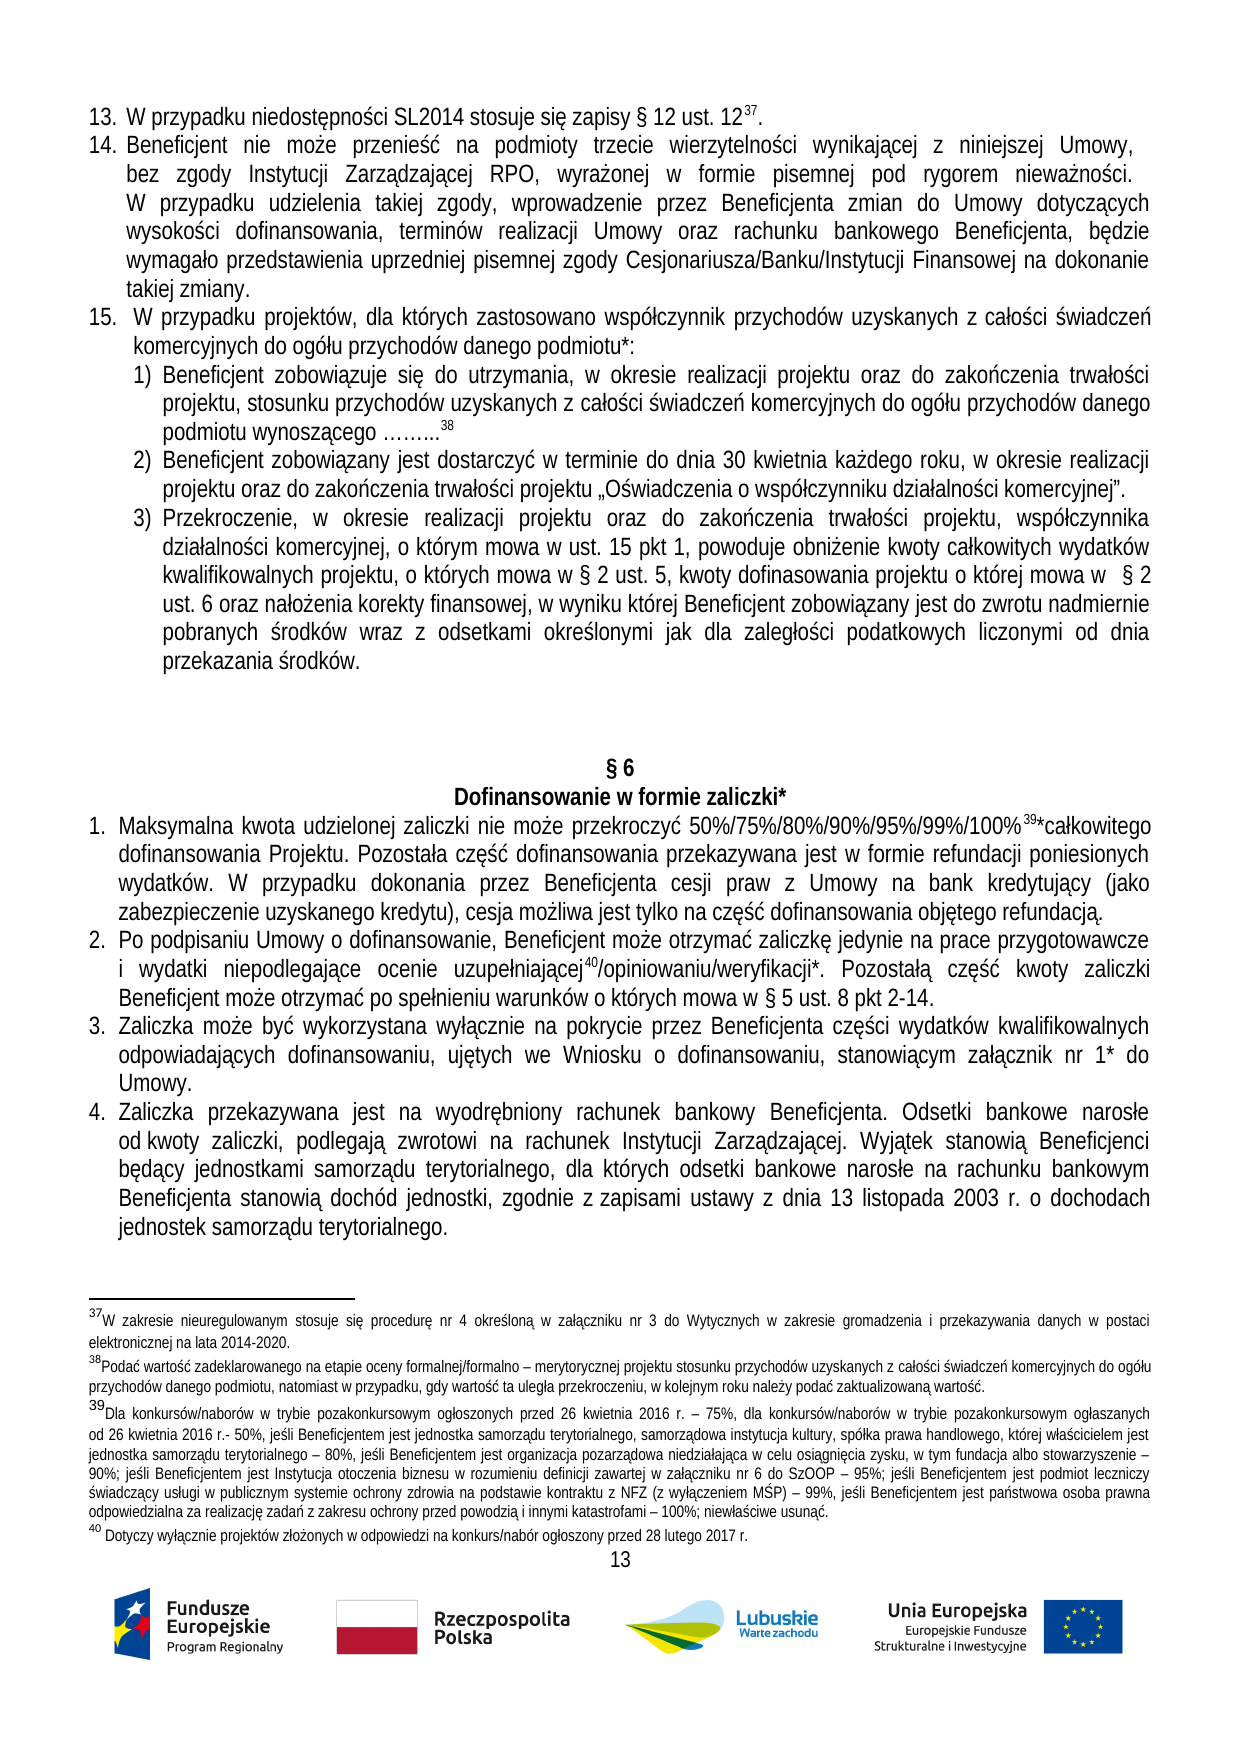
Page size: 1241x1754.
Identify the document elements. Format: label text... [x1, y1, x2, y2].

list Maksymalna kwota udzielonej zaliczki nie może przekroczyć 50%/75%/80%/90%/95%/99%/100%*całkowitego dofinansowania Projektu. Pozostała część dofinansowania przekazywana jest w formie refundacji poniesionych wydatków. W przypadku dokonania przez Beneficjenta cesji praw z Umowy na bank kredytujący (jako zabezpieczenie uzyskanego kredytu), cesja możliwa jest tylko na część dofinansowania objętego refundacją. [89, 811, 1152, 925]
list W przypadku niedostępności SL2014 stosuje się zapisy § 12 ust. 12. [89, 102, 1152, 130]
list W przypadku projektów, dla których zastosowano współczynnik przychodów uzyskanych z całości świadczeń komercyjnych do ogółu przychodów danego podmiotu*: [89, 302, 1152, 359]
subtitle § 6 [89, 753, 1152, 782]
list Beneficjent zobowiązany jest dostarczyć w terminie do dnia 30 kwietnia każdego roku, w okresie realizacji projektu oraz do zakończenia trwałości projektu „Oświadczenia o współczynniku działalności komercyjnej”. [133, 446, 1152, 503]
list Beneficjent nie może przenieść na podmioty trzecie wierzytelności wynikającej z niniejszej Umowy, bez zgody Instytucji Zarządzającej RPO, wyrażonej w formie pisemnej pod rygorem nieważności. W przypadku udzielenia takiej zgody, wprowadzenie przez Beneficjenta zmian do Umowy dotyczących wysokości dofinansowania, terminów realizacji Umowy oraz rachunku bankowego Beneficjenta, będzie wymagało przedstawienia uprzedniej pisemnej zgody Cesjonariusza/Banku/Instytucji Finansowej na dokonanie takiej zmiany. [89, 130, 1152, 302]
text Dofinansowanie w formie zaliczki* [89, 782, 1152, 811]
picture [88, 1572, 1152, 1681]
list Po podpisaniu Umowy o dofinansowanie, Beneficjent może otrzymać zaliczkę jedynie na prace przygotowawcze i wydatki niepodlegające ocenie uzupełniającej/opiniowaniu/weryfikacji*. Pozostałą część kwoty zaliczki Beneficjent może otrzymać po spełnieniu warunków o których mowa w § 5 ust. 8 pkt 2-14. [89, 925, 1152, 1011]
list Przekroczenie, w okresie realizacji projektu oraz do zakończenia trwałości projektu, współczynnika działalności komercyjnej, o którym mowa w ust. 15 pkt 1, powoduje obniżenie kwoty całkowitych wydatków kwalifikowalnych projektu, o których mowa w § 2 ust. 5, kwoty dofinasowania projektu o której mowa w § 2 ust. 6 oraz nałożenia korekty finansowej, w wyniku której Beneficjent zobowiązany jest do zwrotu nadmiernie pobranych środków wraz z odsetkami określonymi jak dla zaległości podatkowych liczonymi od dnia przekazania środków. [133, 503, 1152, 675]
list Zaliczka może być wykorzystana wyłącznie na pokrycie przez Beneficjenta części wydatków kwalifikowalnych odpowiadających dofinansowaniu, ujętych we Wniosku o dofinansowaniu, stanowiącym załącznik nr 1* do Umowy. [89, 1011, 1152, 1097]
list Beneficjent zobowiązuje się do utrzymania, w okresie realizacji projektu oraz do zakończenia trwałości projektu, stosunku przychodów uzyskanych z całości świadczeń komercyjnych do ogółu przychodów danego podmiotu wynoszącego ……... [133, 359, 1152, 446]
list Zaliczka przekazywana jest na wyodrębniony rachunek bankowy Beneficjenta. Odsetki bankowe narosłe od kwoty zaliczki, podlegają zwrotowi na rachunek Instytucji Zarządzającej. Wyjątek stanowią Beneficjenci będący jednostkami samorządu terytorialnego, dla których odsetki bankowe narosłe na rachunku bankowym Beneficjenta stanowią dochód jednostki, zgodnie z zapisami ustawy z dnia 13 listopada 2003 r. o dochodach jednostek samorządu terytorialnego. [89, 1097, 1152, 1240]
